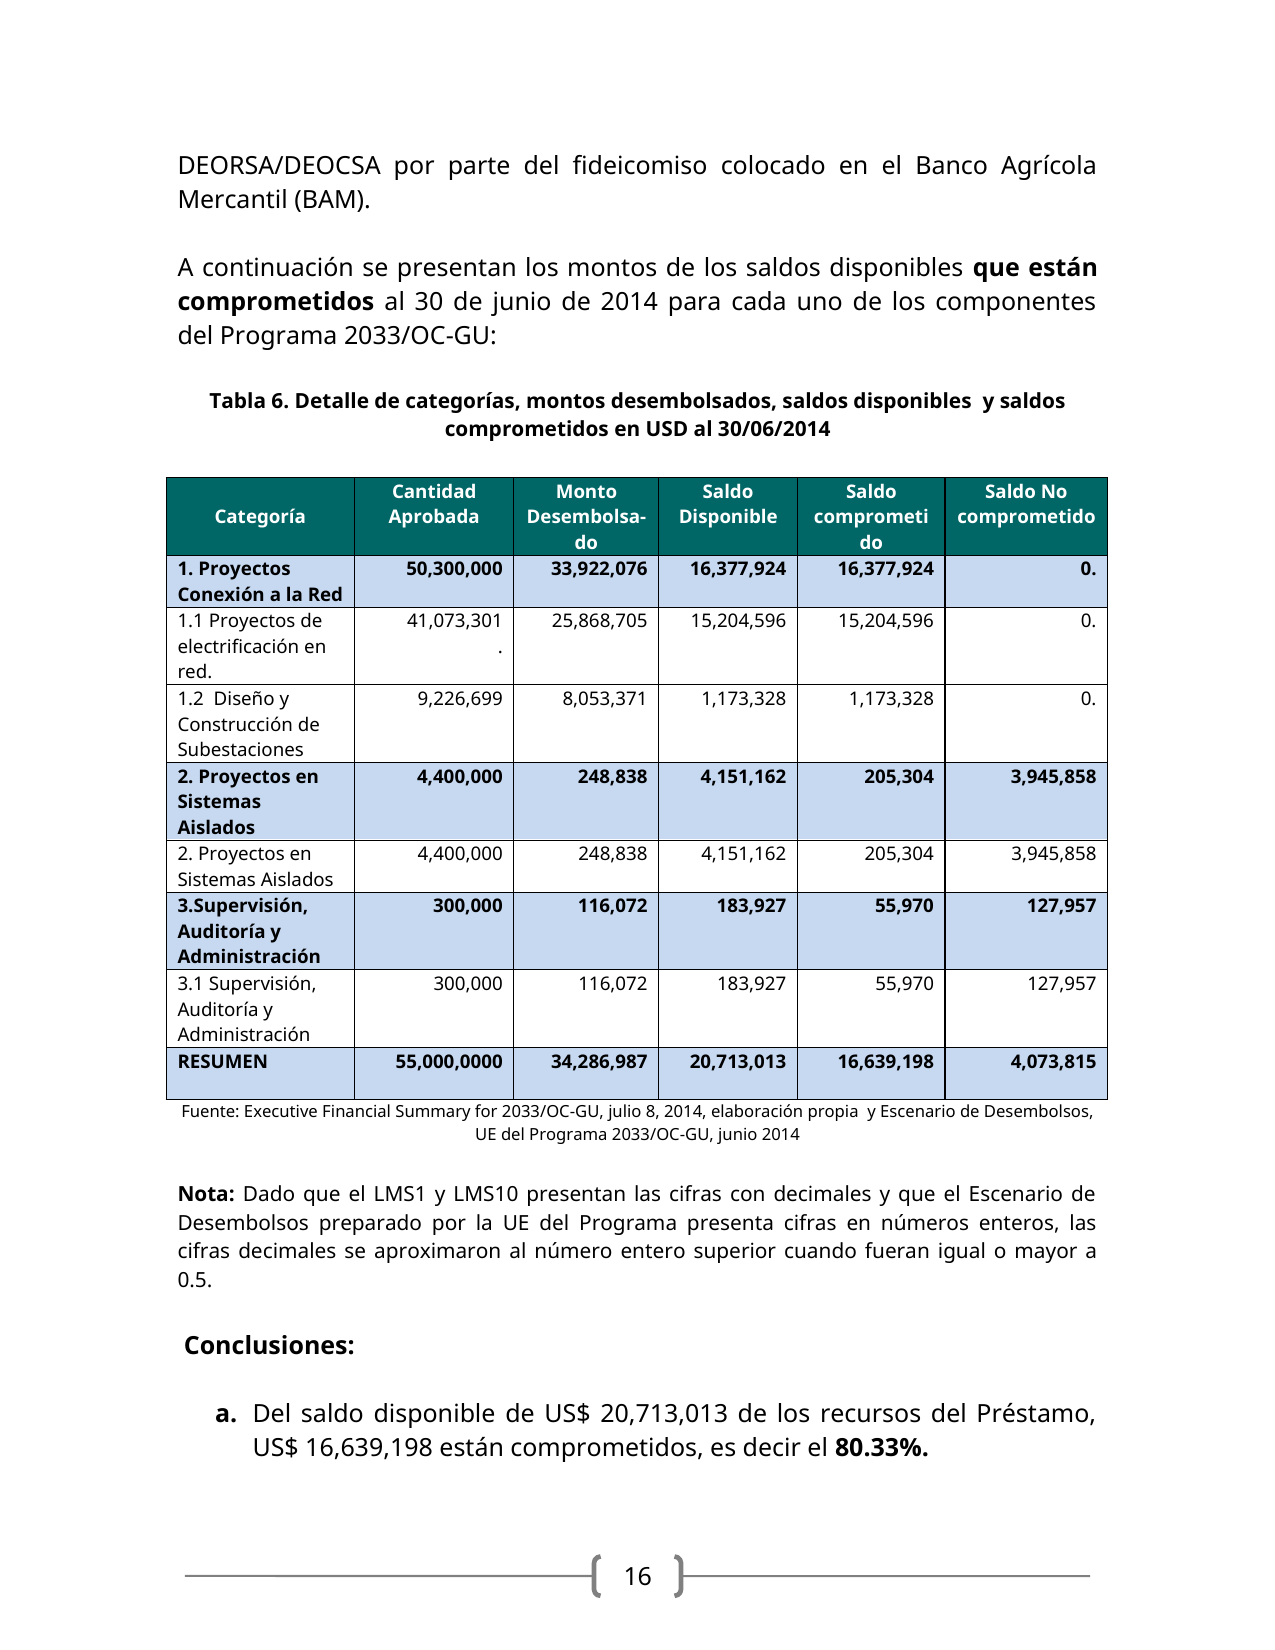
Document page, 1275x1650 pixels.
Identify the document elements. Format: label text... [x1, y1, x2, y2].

table_cell 15,204,596 [659, 608, 797, 684]
table_cell 16,639,198 [798, 1048, 944, 1099]
table_cell 33,922,076 [514, 556, 658, 607]
table_cell 0. [946, 685, 1107, 762]
table_cell 1.2 Diseño y Construcción de Subestaciones [167, 685, 354, 762]
table_cell 1.1 Proyectos de electrificación en red. [167, 608, 354, 684]
table_cell 55,970 [798, 893, 944, 969]
table_header Categoría [167, 478, 354, 555]
table_cell 2. Proyectos en Sistemas Aislados [167, 841, 354, 892]
table_cell 50,300,000 [355, 556, 513, 607]
table_cell 41,073,301 . [355, 608, 513, 684]
table_cell 205,304 [798, 841, 944, 892]
table_cell 55,970 [798, 970, 944, 1047]
table_cell 3.Supervisión, Auditoría y Administración [167, 893, 354, 969]
table_cell 183,927 [659, 893, 797, 969]
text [177, 148, 1098, 216]
table_cell 1. Proyectos Conexión a la Red [167, 556, 354, 607]
table_header Saldo No comprometido [946, 478, 1107, 555]
table_cell 4,151,162 [659, 841, 797, 892]
table_cell 2. Proyectos en Sistemas Aislados [167, 763, 354, 839]
table_cell 127,957 [946, 970, 1107, 1047]
table_cell 248,838 [514, 763, 658, 839]
table_cell 300,000 [355, 893, 513, 969]
table_header Cantidad Aprobada [355, 478, 513, 555]
table_cell 16,377,924 [798, 556, 944, 607]
table_cell 300,000 [355, 970, 513, 1047]
table_cell 127,957 [946, 893, 1107, 969]
table_cell 116,072 [514, 893, 658, 969]
table_cell 183,927 [659, 970, 797, 1047]
table_cell 1,173,328 [659, 685, 797, 762]
table_cell 8,053,371 [514, 685, 658, 762]
text Fuente: Executive Financial Summary for 2033/OC-GU, julio 8, 2014, elaboración propia y Escenario de Desembolsos, UE del Programa 2033/OC-GU, junio 2014 [177, 1100, 1098, 1145]
table_cell 0. [946, 556, 1107, 607]
table_cell RESUMEN [167, 1048, 354, 1099]
table_cell 16,377,924 [659, 556, 797, 607]
table_cell 34,286,987 [514, 1048, 658, 1099]
table_header Saldo comprometido [798, 478, 944, 555]
text Nota: Dado que el LMS1 y LMS10 presentan las cifras con decimales y que el Escenario de Desembolsos preparado por la UE del Programa presenta cifras en números enteros, las cifras decimales se aproximaron al número entero superior cuando fueran igual o mayor a 0.5. [177, 1179, 1098, 1293]
table_header Monto Desembolsa-do [514, 478, 658, 555]
table_cell 4,400,000 [355, 763, 513, 839]
table_cell 1,173,328 [798, 685, 944, 762]
list Del saldo disponible de US$ 20,713,013 de los recursos del Préstamo, US$ 16,639,198 están comprometidos, es decir el 80.33%. [215, 1395, 1098, 1463]
table_cell 55,000,0000 [355, 1048, 513, 1099]
table_cell 4,151,162 [659, 763, 797, 839]
table_cell 25,868,705 [514, 608, 658, 684]
table_cell 0. [946, 608, 1107, 684]
table_cell 4,073,815 [946, 1048, 1107, 1099]
text Conclusiones: [177, 1327, 1098, 1361]
text Tabla 6. Detalle de categorías, montos desembolsados, saldos disponibles y saldos comprometidos en USD al 30/06/2014 [177, 386, 1098, 443]
table_cell 9,226,699 [355, 685, 513, 762]
table_header Saldo Disponible [659, 478, 797, 555]
table_cell 3.1 Supervisión, Auditoría y Administración [167, 970, 354, 1047]
table_cell 20,713,013 [659, 1048, 797, 1099]
table_cell 3,945,858 [946, 763, 1107, 839]
table_cell 4,400,000 [355, 841, 513, 892]
table_cell 15,204,596 [798, 608, 944, 684]
table_cell 3,945,858 [946, 841, 1107, 892]
table_cell 248,838 [514, 841, 658, 892]
table_cell 205,304 [798, 763, 944, 839]
text A continuación se presentan los montos de los saldos disponibles que están comprometidos al 30 de junio de 2014 para cada uno de los componentes del Programa 2033/OC-GU: [177, 250, 1098, 352]
table_cell 116,072 [514, 970, 658, 1047]
